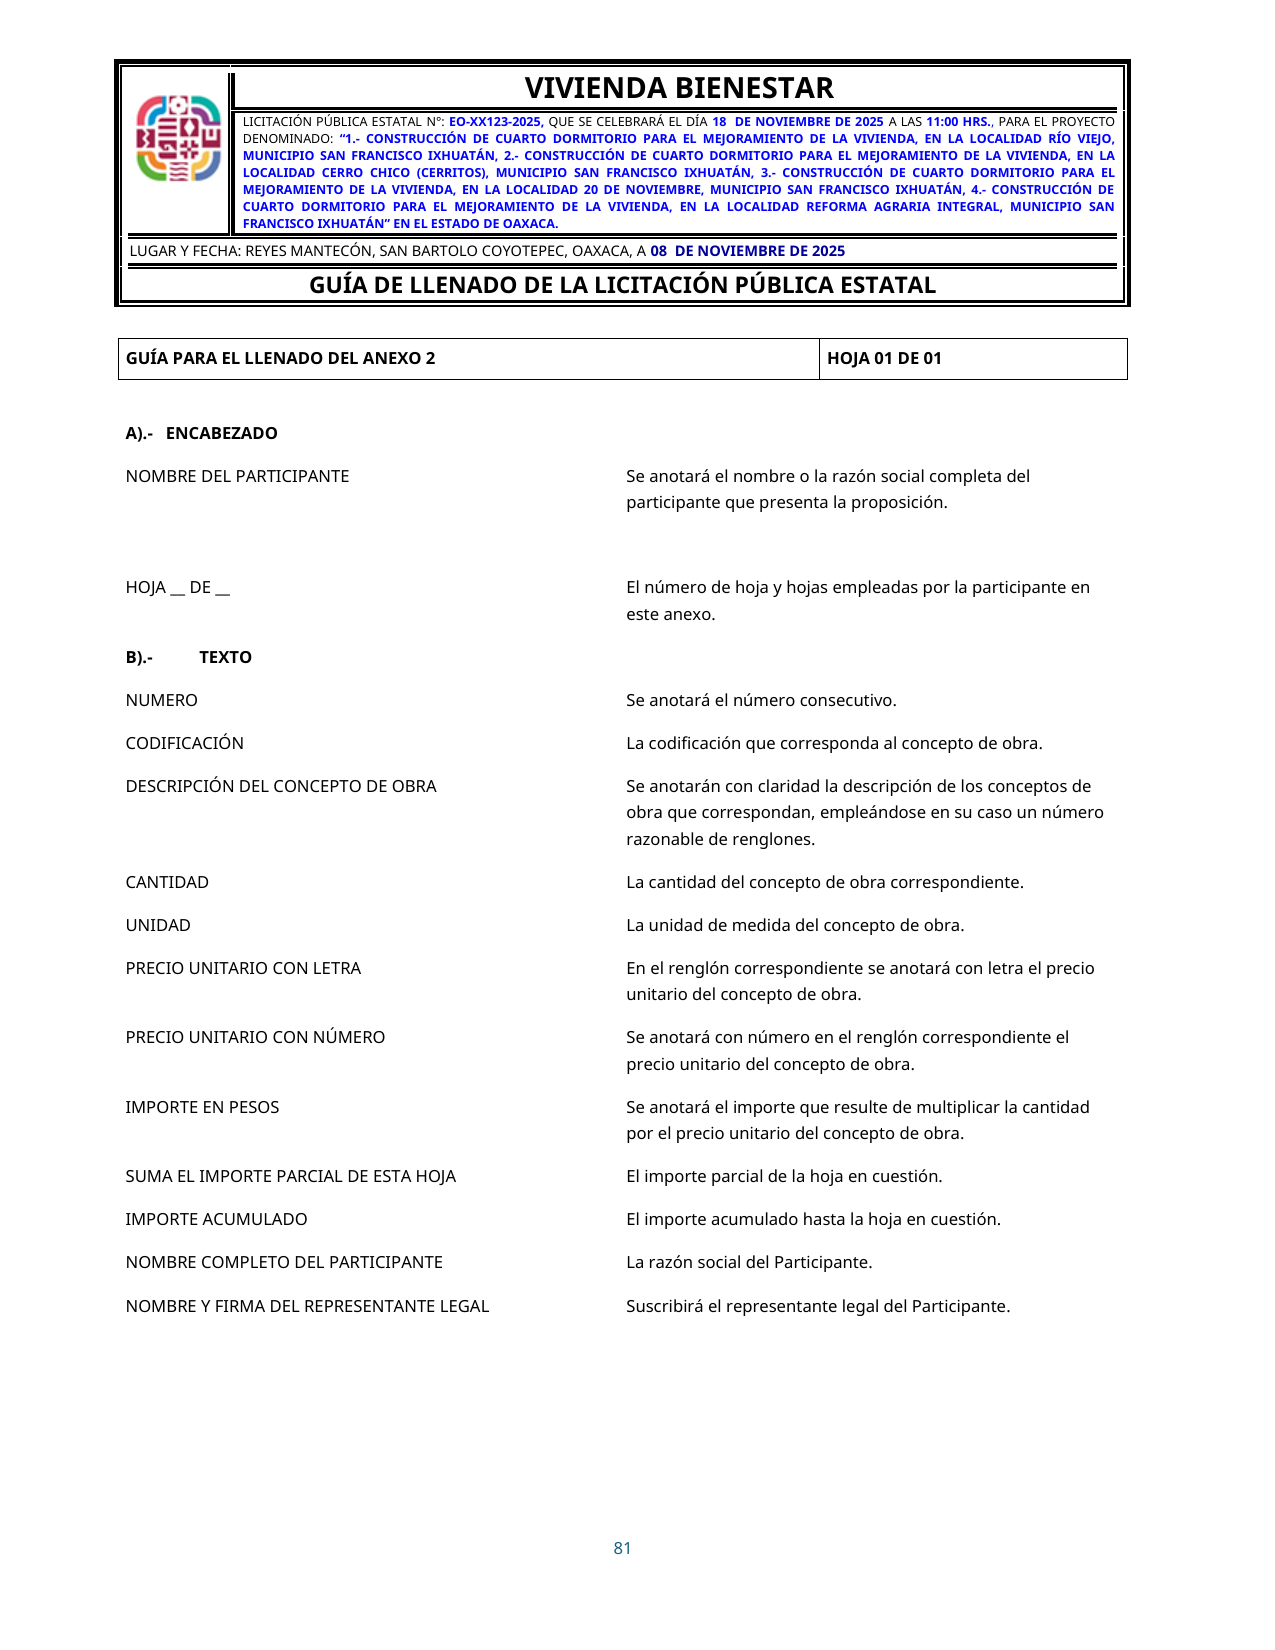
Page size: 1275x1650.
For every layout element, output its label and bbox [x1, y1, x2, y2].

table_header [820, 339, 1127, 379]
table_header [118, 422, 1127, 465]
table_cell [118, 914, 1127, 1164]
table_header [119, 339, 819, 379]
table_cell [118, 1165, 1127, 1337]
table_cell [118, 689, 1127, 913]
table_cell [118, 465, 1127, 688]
picture [125, 87, 228, 187]
